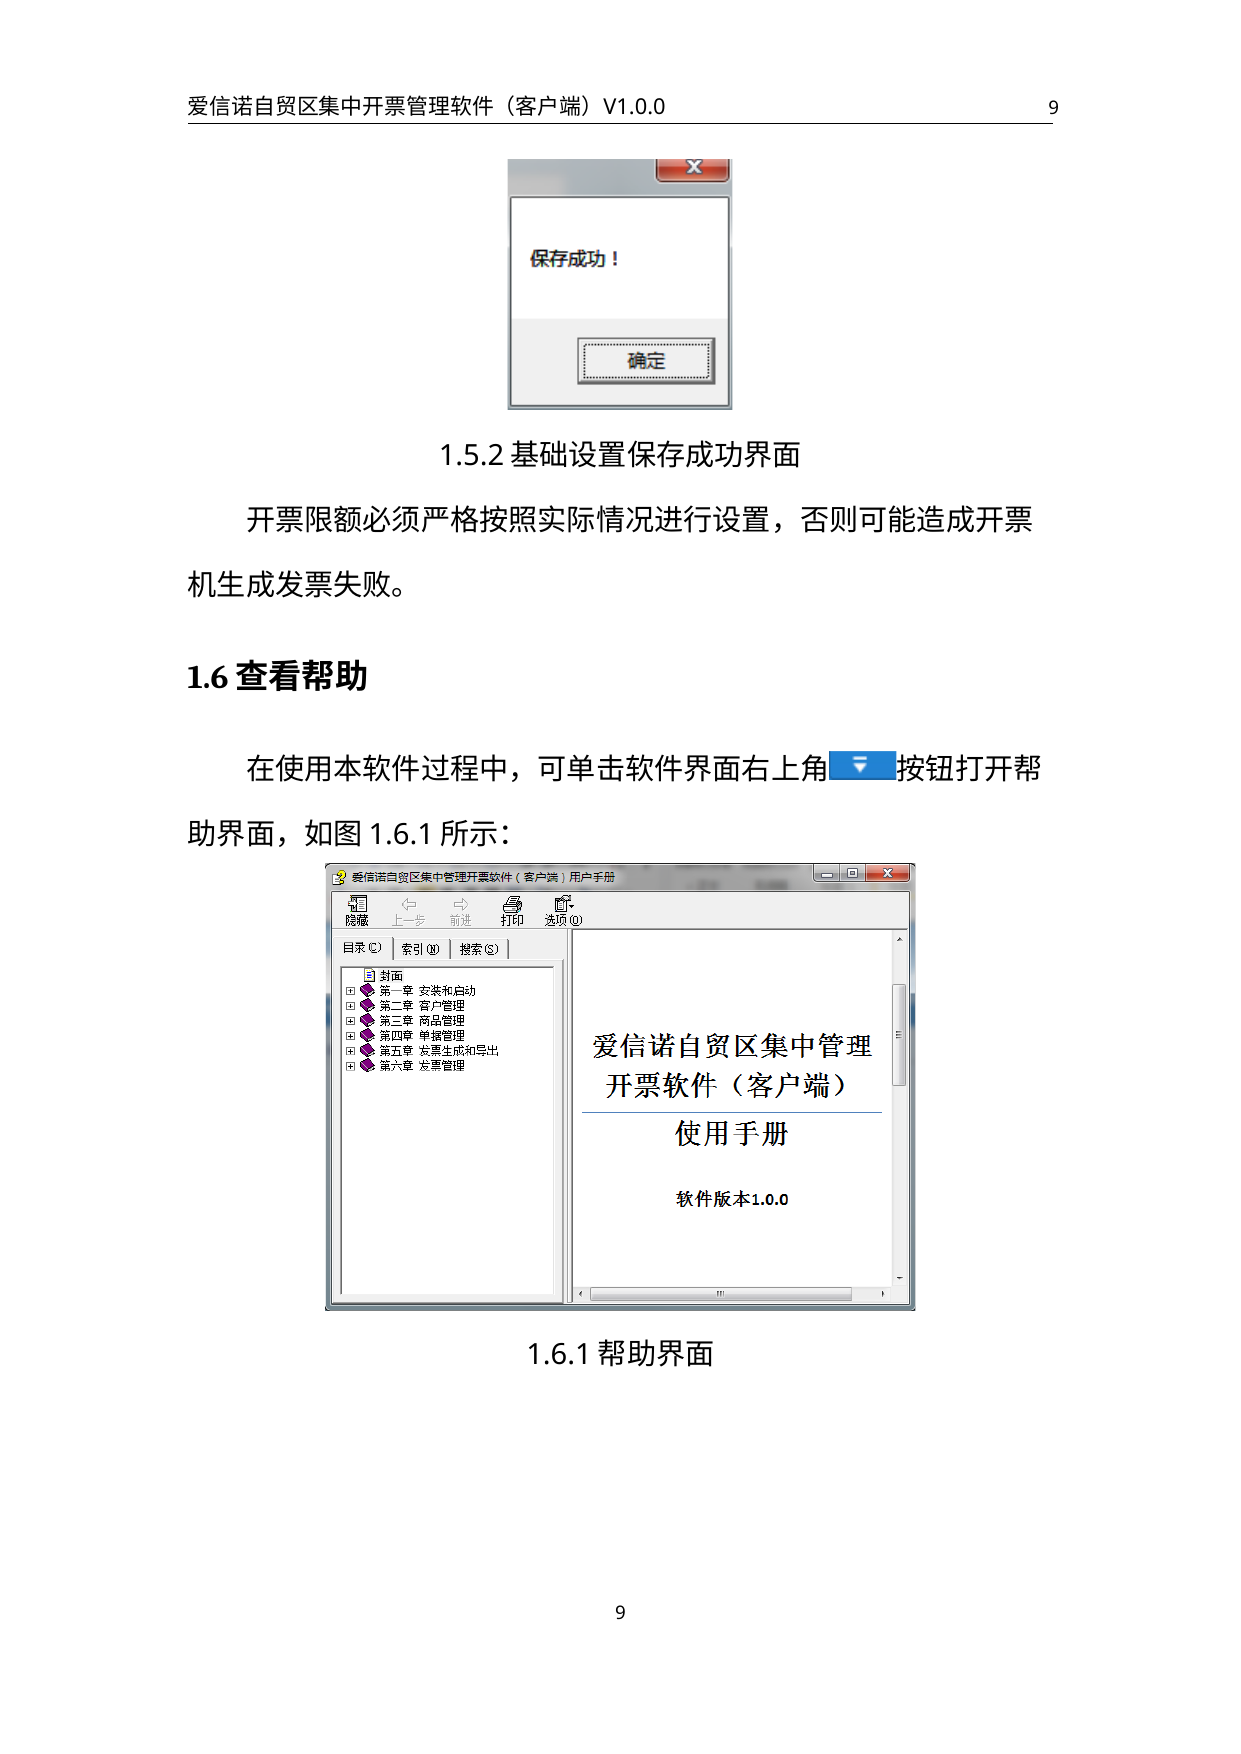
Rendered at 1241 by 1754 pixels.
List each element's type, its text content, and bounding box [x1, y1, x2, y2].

text 1.6.1帮助界面 [187, 1319, 1053, 1384]
picture [829, 751, 897, 780]
picture [507, 159, 733, 410]
text 开票限额必须严格按照实际情况进行设置，否则可能造成开票机生成发票失败。 [187, 485, 1053, 615]
picture [325, 863, 916, 1311]
text 1.5.2基础设置保存成功界面 [187, 420, 1053, 485]
text 在使用本软件过程中，可单击软件界面右上角按钮打开帮助界面，如图1.6.1所示： [187, 734, 1053, 864]
subtitle 1.6查看帮助 [187, 642, 1053, 707]
